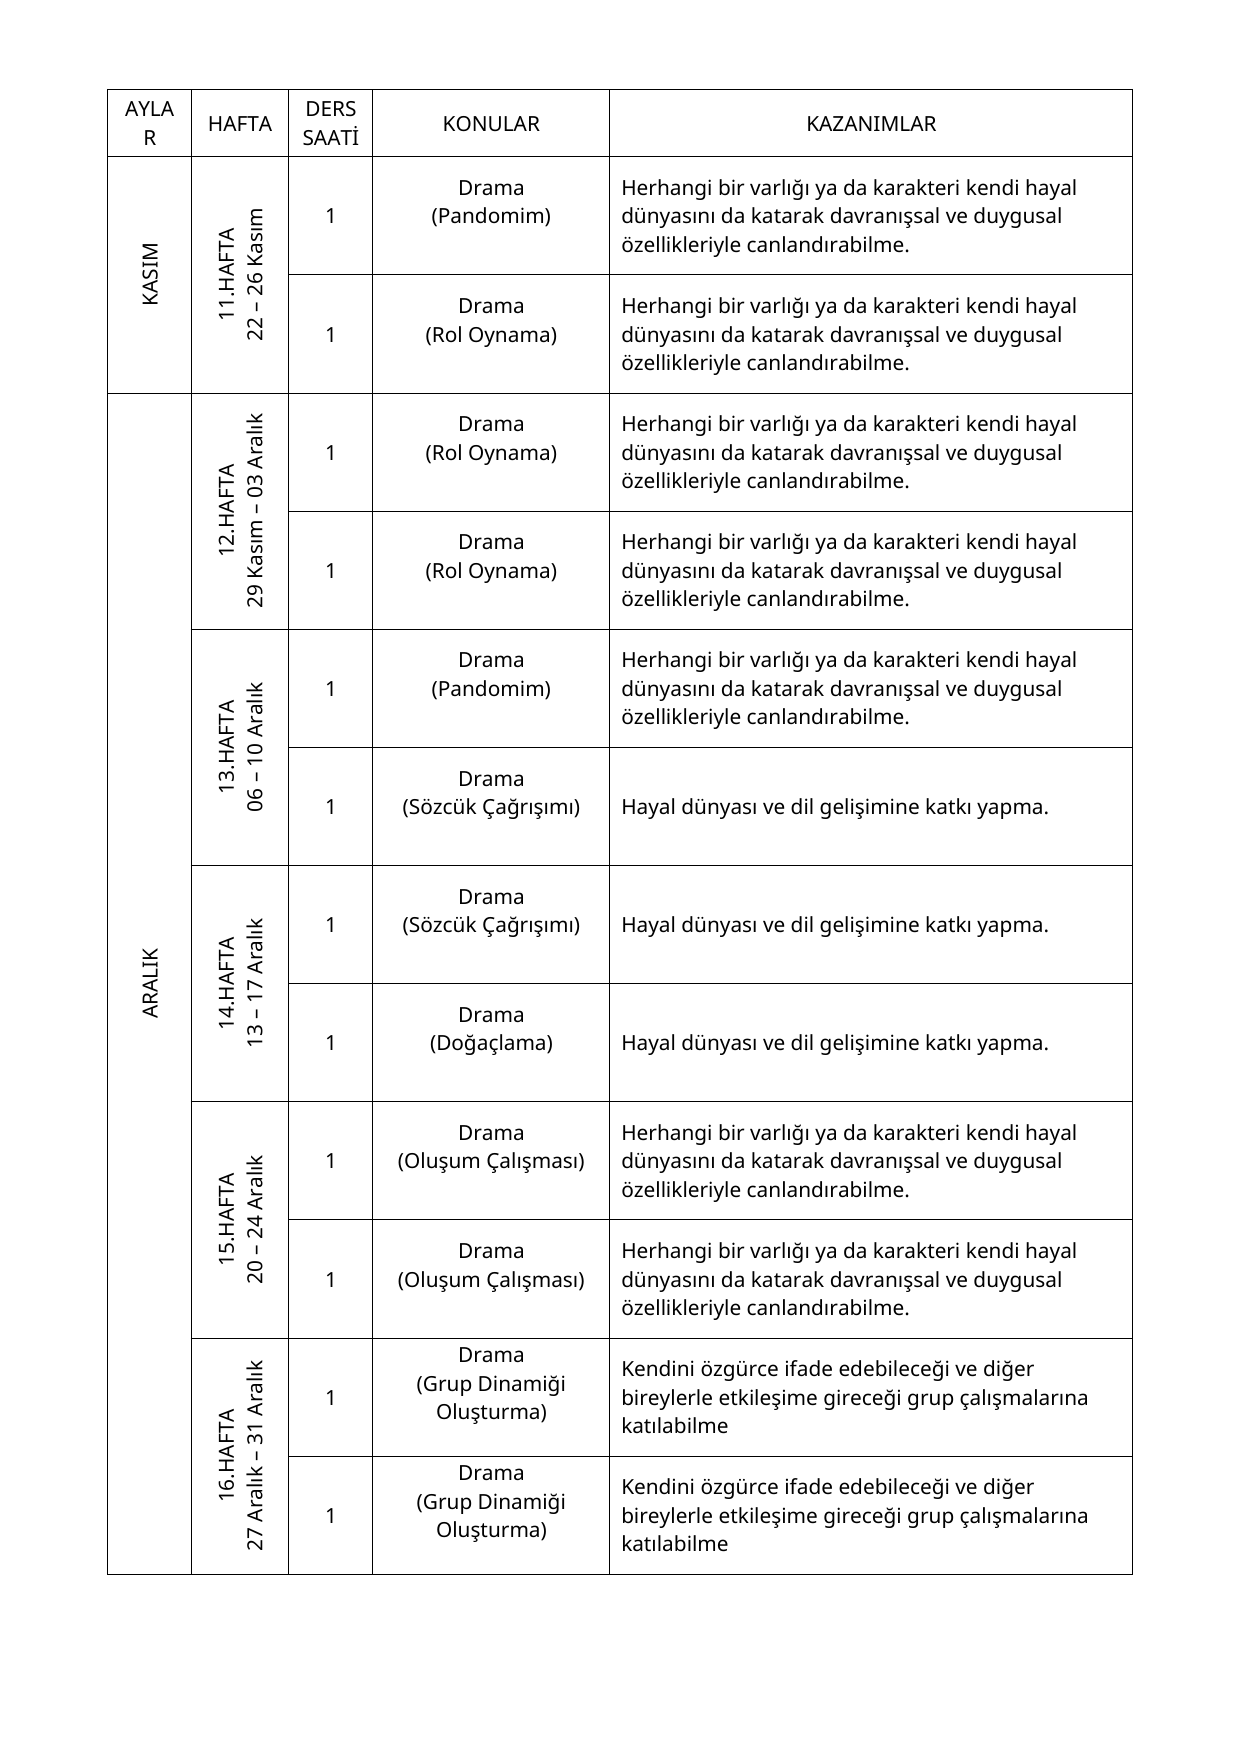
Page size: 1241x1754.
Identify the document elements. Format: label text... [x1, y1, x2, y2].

table_cell 1 [289, 157, 372, 274]
table_header HAFTA [192, 90, 288, 156]
table_cell Herhangi bir varlığı ya da karakteri kendi hayal dünyasını da katarak davranışsal ve duygusal özellikleriyle canlandırabilme. [610, 1102, 1132, 1219]
table_cell Drama (Pandomim) [373, 630, 609, 747]
table_cell Drama (Pandomim) [373, 157, 609, 274]
table_cell Drama (Sözcük Çağrışımı) [373, 866, 609, 983]
table_cell 1 [289, 275, 372, 392]
table_cell Herhangi bir varlığı ya da karakteri kendi hayal dünyasını da katarak davranışsal ve duygusal özellikleriyle canlandırabilme. [610, 275, 1132, 392]
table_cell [610, 1457, 1132, 1574]
table_cell Hayal dünyası ve dil gelişimine katkı yapma. [610, 866, 1132, 983]
table_cell Drama (Sözcük Çağrışımı) [373, 748, 609, 865]
table_cell 1 [289, 1102, 372, 1219]
table_cell Herhangi bir varlığı ya da karakteri kendi hayal dünyasını da katarak davranışsal ve duygusal özellikleriyle canlandırabilme. [610, 1220, 1132, 1337]
table_cell Drama (Grup Dinamiği Oluşturma) [373, 1339, 609, 1456]
table_cell Drama (Oluşum Çalışması) [373, 1220, 609, 1337]
table_cell Hayal dünyası ve dil gelişimine katkı yapma. [610, 748, 1132, 865]
table_cell 16.HAFTA 27 Aralık – 31 Aralık [192, 1339, 288, 1574]
table_cell KASIM [108, 157, 191, 392]
table_cell Drama (Rol Oynama) [373, 512, 609, 629]
table_cell 1 [289, 394, 372, 511]
table_cell 1 [289, 984, 372, 1101]
table_cell 1 [289, 866, 372, 983]
table_cell Drama (Rol Oynama) [373, 394, 609, 511]
table_cell ARALIK [108, 394, 191, 1574]
table_cell Hayal dünyası ve dil gelişimine katkı yapma. [610, 984, 1132, 1101]
table_cell 13.HAFTA 06 – 10 Aralık [192, 630, 288, 865]
table_cell Drama (Oluşum Çalışması) [373, 1102, 609, 1219]
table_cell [610, 157, 1132, 274]
table_header DERS SAATİ [289, 90, 372, 156]
table_cell 15.HAFTA 20 – 24 Aralık [192, 1102, 288, 1337]
table_cell Drama (Grup Dinamiği Oluşturma) [373, 1457, 609, 1574]
table_cell 11.HAFTA 22 – 26 Kasım [192, 157, 288, 392]
table_header KAZANIMLAR [610, 90, 1132, 156]
table_cell Herhangi bir varlığı ya da karakteri kendi hayal dünyasını da katarak davranışsal ve duygusal özellikleriyle canlandırabilme. [610, 394, 1132, 511]
table_cell 12.HAFTA 29 Kasım – 03 Aralık [192, 394, 288, 629]
table_cell 1 [289, 1220, 372, 1337]
table_header KONULAR [373, 90, 609, 156]
table_cell 1 [289, 512, 372, 629]
table_cell Drama (Doğaçlama) [373, 984, 609, 1101]
table_cell 1 [289, 1457, 372, 1574]
table_cell 14.HAFTA 13 – 17 Aralık [192, 866, 288, 1101]
table_cell 1 [289, 630, 372, 747]
table_cell 1 [289, 1339, 372, 1456]
table_cell 1 [289, 748, 372, 865]
table_cell Drama (Rol Oynama) [373, 275, 609, 392]
table_cell Herhangi bir varlığı ya da karakteri kendi hayal dünyasını da katarak davranışsal ve duygusal özellikleriyle canlandırabilme. [610, 512, 1132, 629]
table_header AYLAR [108, 90, 191, 156]
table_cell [610, 1339, 1132, 1456]
table_cell Herhangi bir varlığı ya da karakteri kendi hayal dünyasını da katarak davranışsal ve duygusal özellikleriyle canlandırabilme. [610, 630, 1132, 747]
